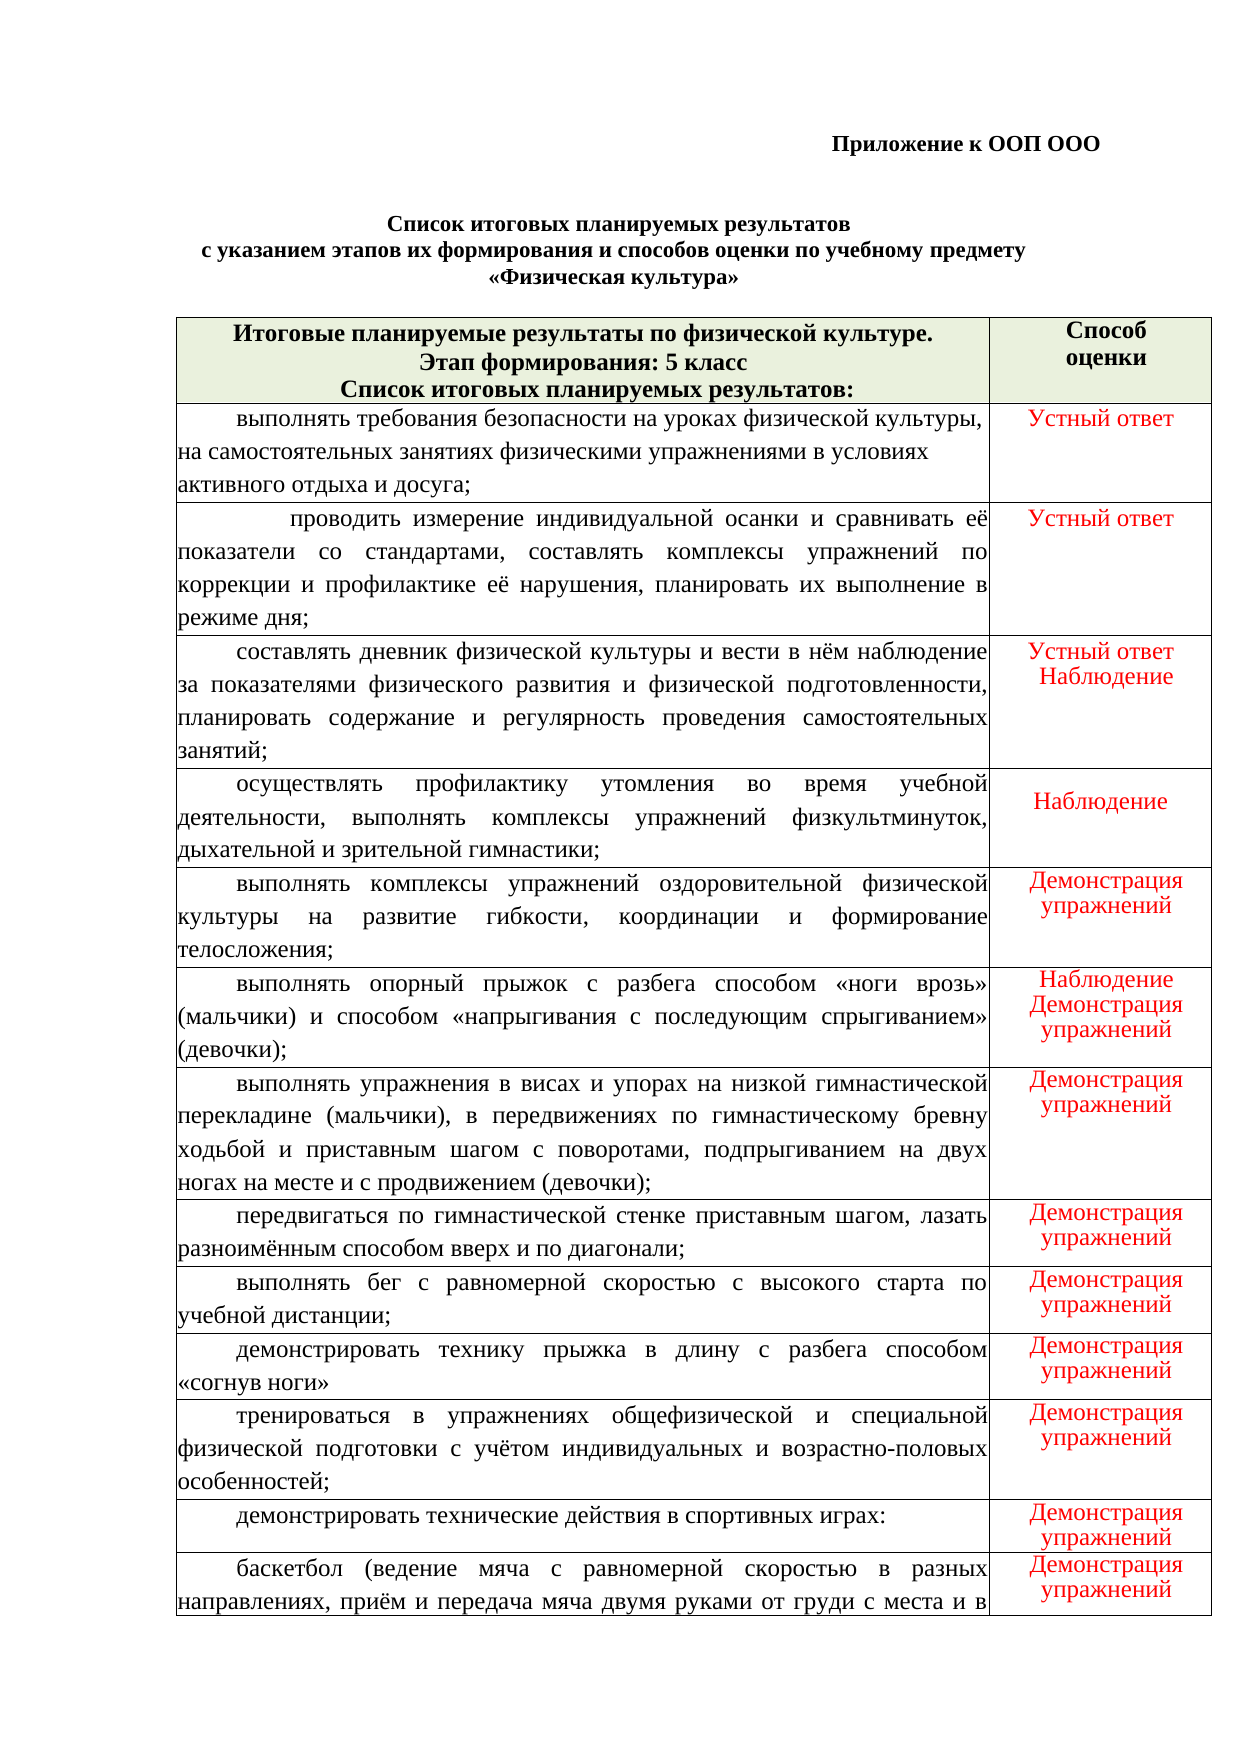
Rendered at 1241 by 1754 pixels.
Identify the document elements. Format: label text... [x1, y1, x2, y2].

text «Физическая культура» [167, 263, 1060, 289]
table_cell Наблюдение [990, 769, 1211, 867]
table_cell выполнять упражнения в висах и упорах на низкой гимнастической перекладине (мальчики), в передвижениях по гимнастическому бревну ходьбой и приставным шагом с поворотами, подпрыгиванием на двух ногах на месте и с продвижением (девочки); [177, 1068, 989, 1199]
table_cell выполнять комплексы упражнений оздоровительной физической культуры на развитие гибкости, координации и формирование телосложения; [177, 868, 989, 967]
table_cell составлять дневник физической культуры и вести в нём наблюдение за показателями физического развития и физической подготовленности, планировать содержание и регулярность проведения самостоятельных занятий; [177, 636, 989, 767]
table_cell осуществлять профилактику утомления во время учебной деятельности, выполнять комплексы упражнений физкультминуток, дыхательной и зрительной гимнастики; [177, 769, 989, 867]
table_cell Устный ответ [990, 503, 1211, 635]
table_header Итоговые планируемые результаты по физической культуре. Этап формирования: 5 класс Список итоговых планируемых результатов: [177, 318, 989, 402]
list Приложение к ООП ООО [204, 130, 1152, 156]
table_cell Демонстрация упражнений [990, 1334, 1211, 1399]
table_cell проводить измерение индивидуальной осанки и сравнивать её показатели со стандартами, составлять комплексы упражнений по коррекции и профилактике её нарушения, планировать их выполнение в режиме дня; [177, 503, 989, 635]
table_cell тренироваться в упражнениях общефизической и специальной физической подготовки с учётом индивидуальных и возрастно-половых особенностей; [177, 1400, 989, 1499]
table_cell Наблюдение Демонстрация упражнений [990, 968, 1211, 1067]
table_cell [177, 1553, 989, 1614]
table_cell Демонстрация упражнений [990, 1500, 1211, 1552]
table_cell выполнять требования безопасности на уроках физической культуры, на самостоятельных занятиях физическими упражнениями в условиях активного отдыха и досуга; [177, 404, 989, 502]
table_cell Демонстрация упражнений [990, 1400, 1211, 1499]
table_cell Демонстрация упражнений [990, 1200, 1211, 1266]
table_cell выполнять опорный прыжок с разбега способом «ноги врозь» (мальчики) и способом «напрыгивания с последующим спрыгиванием» (девочки); [177, 968, 989, 1067]
table_header Способ оценки [990, 318, 1211, 402]
table_cell Демонстрация упражнений [990, 868, 1211, 967]
table_cell Устный ответ [990, 404, 1211, 502]
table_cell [990, 1553, 1211, 1614]
table_cell передвигаться по гимнастической стенке приставным шагом, лазать разноимённым способом вверх и по диагонали; [177, 1200, 989, 1266]
table_cell Демонстрация упражнений [990, 1267, 1211, 1333]
table_cell демонстрировать технику прыжка в длину с разбега способом «согнув ноги» [177, 1334, 989, 1399]
text Список итоговых планируемых результатов [177, 210, 1060, 236]
table_cell Устный ответ Наблюдение [990, 636, 1211, 767]
table_cell демонстрировать технические действия в спортивных играх: [177, 1500, 989, 1552]
text с указанием этапов их формирования и способов оценки по учебному предмету [167, 236, 1060, 263]
table_cell Демонстрация упражнений [990, 1068, 1211, 1199]
table_cell выполнять бег с равномерной скоростью с высокого старта по учебной дистанции; [177, 1267, 989, 1333]
